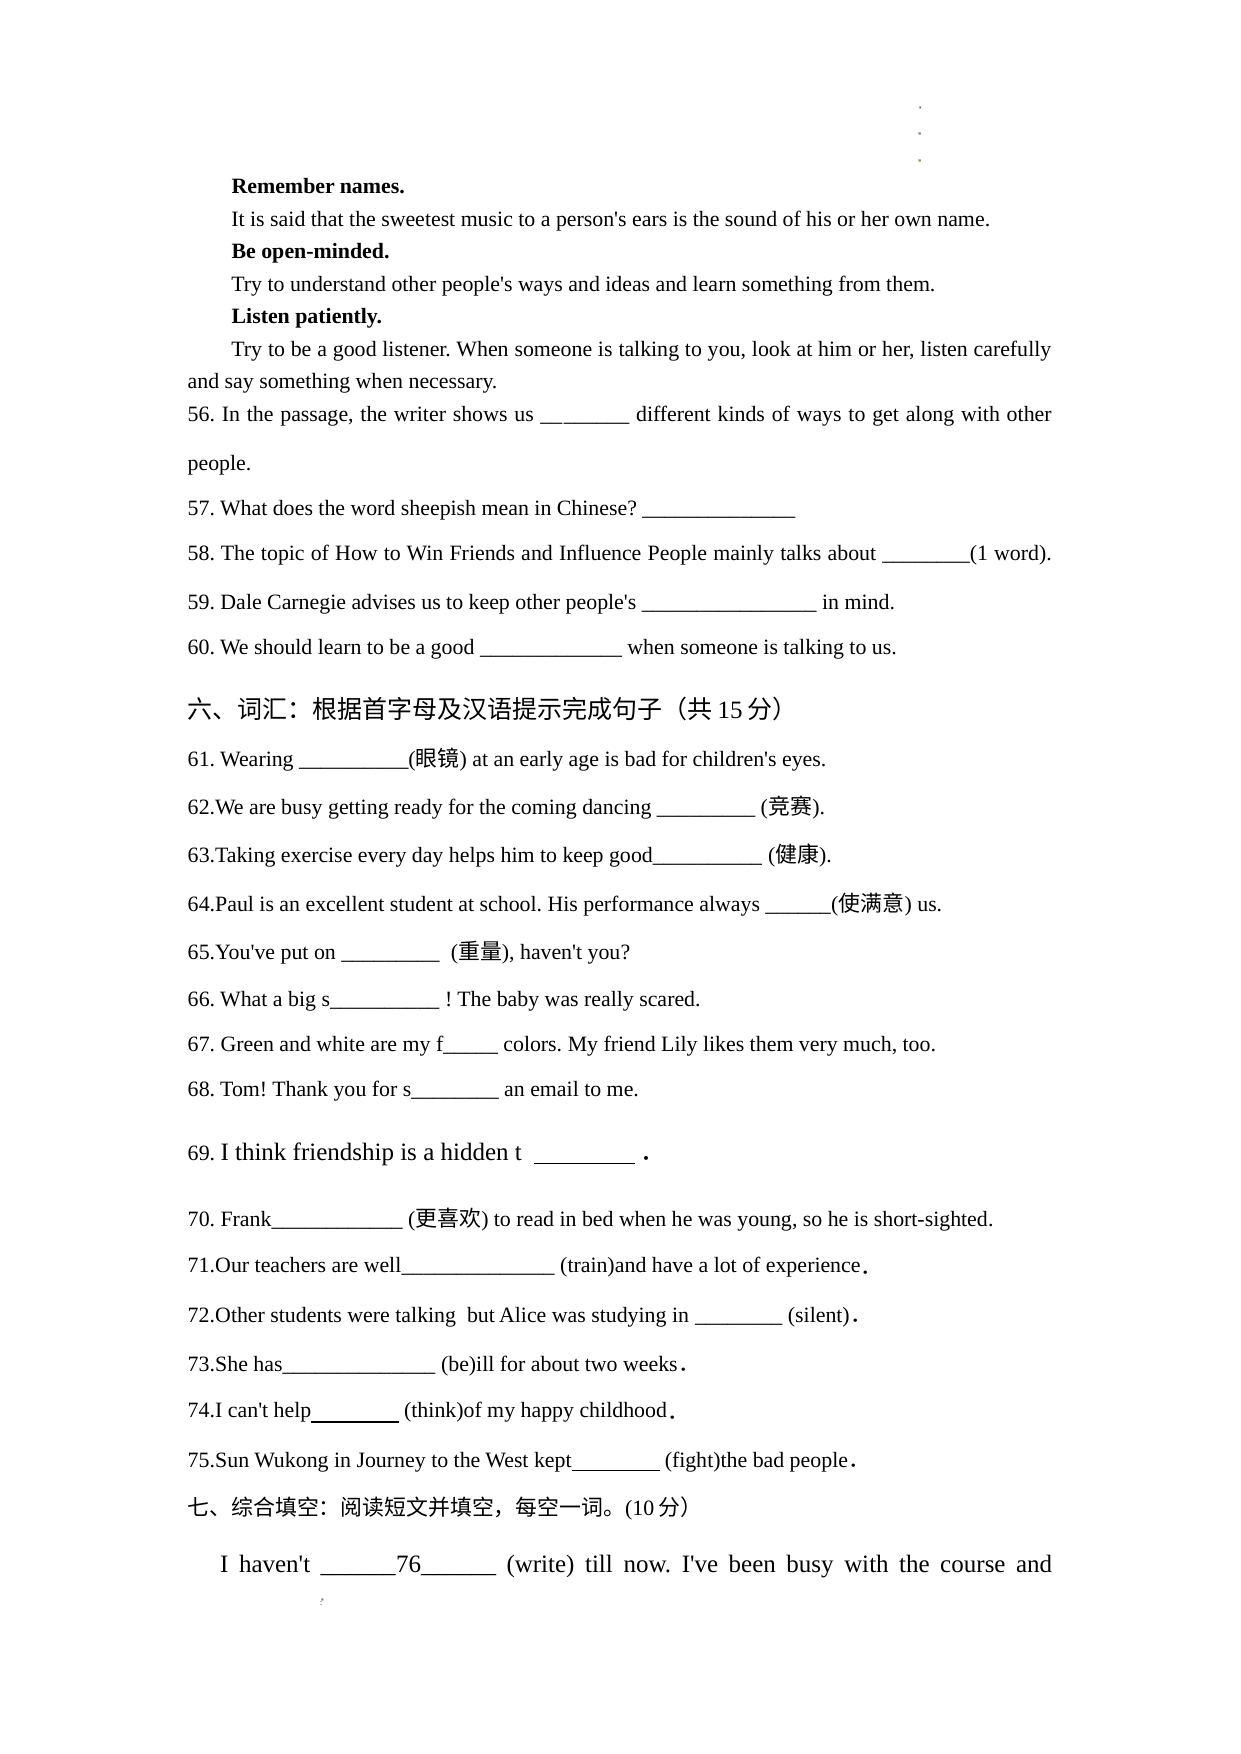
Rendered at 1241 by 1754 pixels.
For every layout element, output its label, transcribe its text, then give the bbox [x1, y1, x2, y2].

text 69. I think friendship is a hidden t ． [187, 1117, 1053, 1182]
text 68. Tom! Thank you for s________ an email to me. [187, 1072, 1053, 1104]
text 60. We should learn to be a good _____________ when someone is talking to us. [187, 630, 1053, 663]
text 58. The topic of How to Win Friends and Influence People mainly talks about ________(1 word). 59. Dale Carnegie advises us to keep other people's ________________ in mind. [187, 536, 1053, 617]
text 74.I can't help (think)of my happy childhood． [187, 1394, 1053, 1426]
text 66. What a big s__________ ! The baby was really scared. [187, 982, 1053, 1014]
text 64.Paul is an excellent student at school. His performance always ______(使满意) us. [187, 885, 1053, 918]
text Remember names. [187, 170, 1053, 202]
text Listen patiently. [187, 300, 1053, 332]
text 57. What does the word sheepish mean in Chinese? ______________ [187, 491, 1053, 524]
text 62.We are busy getting ready for the coming dancing _________ (竞赛). [187, 788, 1053, 821]
text Be open-minded. [187, 235, 1053, 267]
text Try to be a good listener. When someone is talking to you, look at him or her, listen carefully and say something when necessary. [187, 332, 1053, 397]
text 61. Wearing __________(眼镜) at an early age is bad for children's eyes. [187, 740, 1053, 773]
text 六、词汇：根据首字母及汉语提示完成句子（共15分） [187, 675, 1053, 740]
text 72.Other students were talking but Alice was studying in ________ (silent)． [187, 1297, 1053, 1329]
text 75.Sun Wukong in Journey to the West kept (fight)the bad people． [187, 1442, 1053, 1474]
text Try to understand other people's ways and ideas and learn something from them. [187, 267, 1053, 300]
text It is said that the sweetest music to a person's ears is the sound of his or her own name. [187, 202, 1053, 235]
text 71.Our teachers are well______________ (train)and have a lot of experience． [187, 1249, 1053, 1281]
text 七、综合填空：阅读短文并填空，每空一词。(10分） [187, 1490, 1053, 1522]
text 63.Taking exercise every day helps him to keep good__________ (健康). [187, 837, 1053, 869]
text 73.She has______________ (be)ill for about two weeks． [187, 1345, 1053, 1378]
text 70. Frank____________ (更喜欢) to read in bed when he was young, so he is short-sighted. [187, 1200, 1053, 1233]
text 67. Green and white are my f_____ colors. My friend Lily likes them very much, too. [187, 1027, 1053, 1059]
text 65.You've put on _________ (重量), haven't you? [187, 933, 1053, 966]
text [187, 1547, 1053, 1580]
text 56. In the passage, the writer shows us ________ different kinds of ways to get along with other people. [187, 397, 1053, 478]
